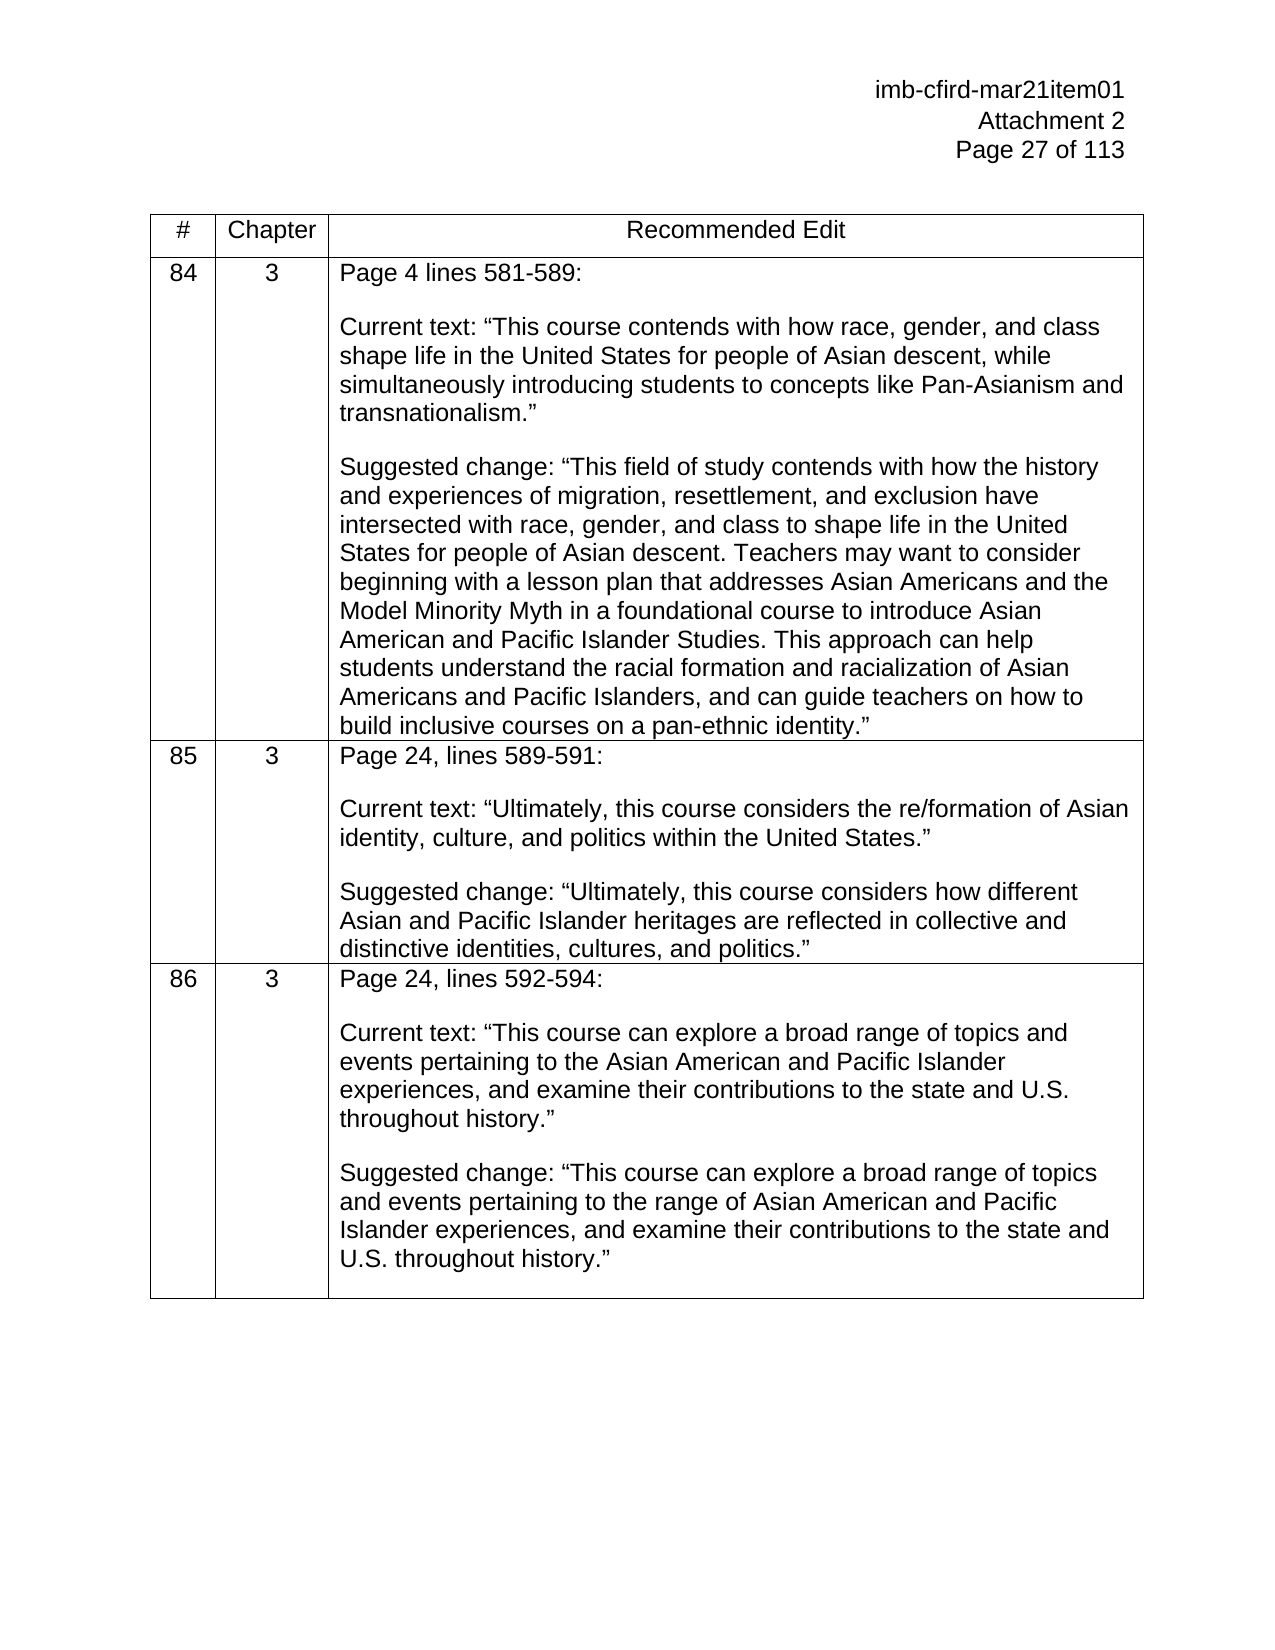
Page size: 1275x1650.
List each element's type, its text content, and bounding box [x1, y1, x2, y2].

table_header # [151, 215, 215, 257]
table_cell 86 [151, 964, 215, 1298]
table_cell Page 24, lines 589-591: Current text: “Ultimately, this course considers the re/formation of Asian identity, culture, and politics within the United States.” Suggested change: “Ultimately, this course considers how different Asian and Pacific Islander heritages are reflected in collective and distinctive identities, cultures, and politics.” [329, 741, 1143, 963]
table_cell 84 [151, 258, 215, 739]
table_cell 3 [216, 258, 328, 739]
table_cell Page 24, lines 592-594: Current text: “This course can explore a broad range of topics and events pertaining to the Asian American and Pacific Islander experiences, and examine their contributions to the state and U.S. throughout history.” Suggested change: “This course can explore a broad range of topics and events pertaining to the range of Asian American and Pacific Islander experiences, and examine their contributions to the state and U.S. throughout history.” [329, 964, 1143, 1298]
table_cell Page 4 lines 581-589: Current text: “This course contends with how race, gender, and class shape life in the United States for people of Asian descent, while simultaneously introducing students to concepts like Pan-Asianism and transnationalism.” Suggested change: “This field of study contends with how the history and experiences of migration, resettlement, and exclusion have intersected with race, gender, and class to shape life in the United States for people of Asian descent. Teachers may want to consider beginning with a lesson plan that addresses Asian Americans and the Model Minority Myth in a foundational course to introduce Asian American and Pacific Islander Studies. This approach can help students understand the racial formation and racialization of Asian Americans and Pacific Islanders, and can guide teachers on how to build inclusive courses on a pan-ethnic identity.” [329, 258, 1143, 739]
table_cell 85 [151, 741, 215, 963]
table_cell 3 [216, 741, 328, 963]
table_cell 3 [216, 964, 328, 1298]
table_header Chapter [216, 215, 328, 257]
table_header Recommended Edit [329, 215, 1143, 257]
